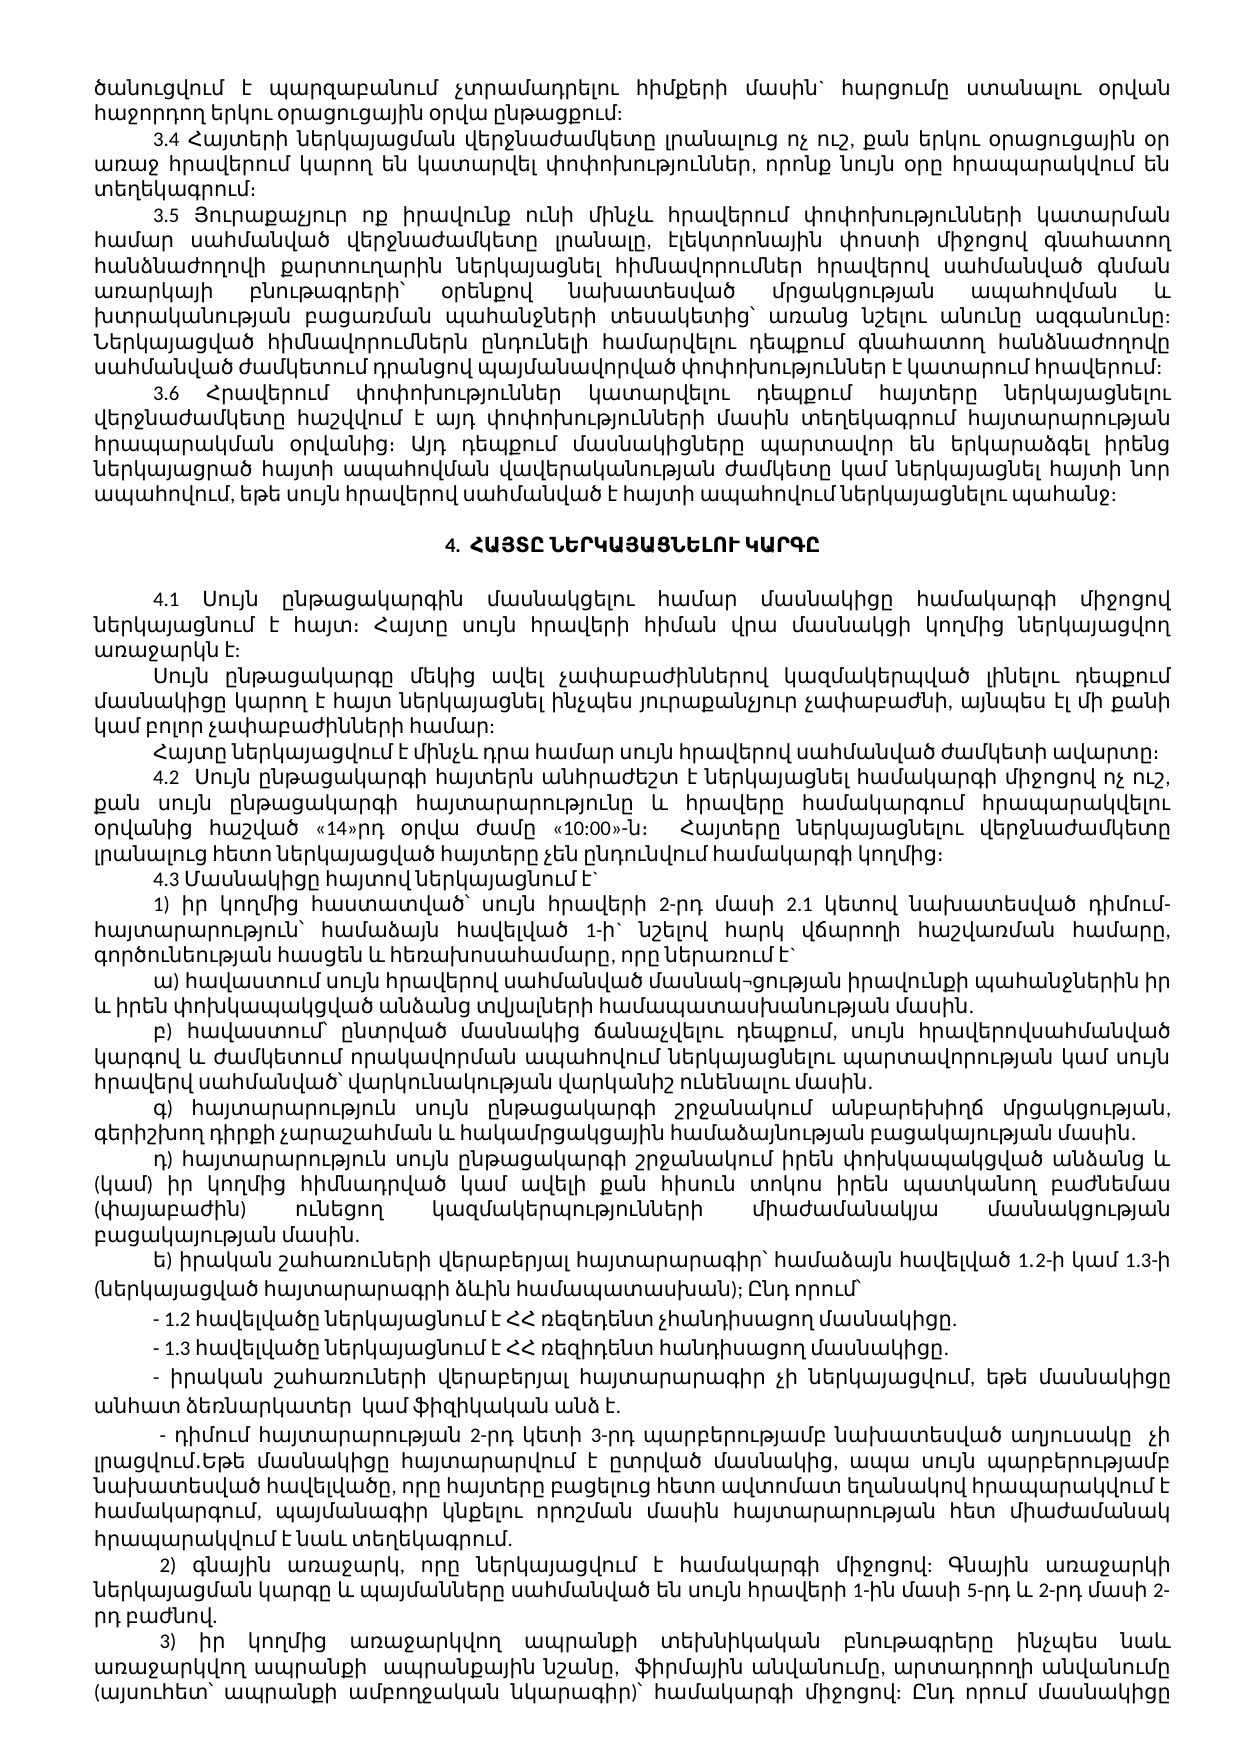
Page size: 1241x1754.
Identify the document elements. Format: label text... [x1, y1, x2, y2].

text գ) հայտարարություն սույն ընթացակարգի շրջանակում անբարեխիղճ մրցակցության, գերիշխող դիրքի չարաշահման և հակամրցակցային համաձայնության բացակայության մասին. [94, 1095, 1171, 1146]
text 3.6 Հրավերում փոփոխություններ կատարվելու դեպքում հայտերը ներկայացնելու վերջնաժամկետը հաշվվում է այդ փոփոխությունների մասին տեղեկագրում հայտարարության հրապարակման օրվանից։ Այդ դեպքում մասնակիցները պարտավոր են երկարաձգել իրենց ներկայացրած հայտի ապահովման վավերականության ժամկետը կամ ներկայացնել հայտի նոր ապահովում, եթե սույն հրավերով սահմանված է հայտի ապահովում ներկայացնելու պահանջ: [94, 380, 1171, 507]
text 4.2 Սույն ընթացակարգի հայտերն անհրաժեշտ է ներկայացնել համակարգի միջոցով ոչ ուշ, քան սույն ընթացակարգի հայտարարությունը և հրավերը համակարգում հրապարակվելու օրվանից հաշված «14»րդ օրվա ժամը «10:00»-ն։ Հայտերը ներկայացնելու վերջնաժամկետը լրանալուց հետո ներկայացված հայտերը չեն ընդունվում համակարգի կողմից։ [94, 764, 1171, 866]
text 3.5 Յուրաքաչյուր ոք իրավունք ունի մինչև հրավերում փոփոխությունների կատարման համար սահմանված վերջնաժամկետը լրանալը, էլեկտրոնային փոստի միջոցով գնահատող հանձնաժողովի քարտուղարին ներկայացնել հիմնավորումներ հրավերով սահմանված գնման առարկայի բնութագրերի՝ օրենքով նախատեսված մրցակցության ապահովման և խտրականության բացառման պահանջների տեսակետից՝ առանց նշելու անունը ազգանունը: Ներկայացված հիմնավորումներն ընդունելի համարվելու դեպքում գնահատող հանձնաժողովը սահմանված ժամկետում դրանցով պայմանավորված փոփոխություններ է կատարում հրավերում: [94, 202, 1171, 380]
text - 1.3 հավելվածը ներկայացնում է ՀՀ ռեզիդենտ հանդիսացող մասնակիցը. [94, 1335, 1171, 1360]
text ե) իրական շահառուների վերաբերյալ հայտարարագիր՝ համաձայն հավելված 1․2-ի կամ 1.3-ի (ներկայացված հայտարարագրի ձևին համապատասխան); Ընդ որում՝ [94, 1247, 1171, 1302]
text 1) իր կողմից հաստատված՝ սույն հրավերի 2-րդ մասի 2.1 կետով նախատեսված դիմում-հայտարարություն՝ համաձայն հավելված 1-ի` նշելով հարկ վճարողի հաշվառման համարը, գործունեության հասցեն և հեռախոսահամարը, որը ներառում է` [94, 892, 1171, 968]
text 2) գնային առաջարկ, որը ներկայացվում է համակարգի միջոցով: Գնային առաջարկի ներկայացման կարգը և պայմանները սահմանված են սույն հրավերի 1-ին մասի 5-րդ և 2-րդ մասի 2-րդ բաժնով. [94, 1552, 1171, 1628]
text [94, 75, 1171, 126]
text - 1.2 հավելվածը ներկայացնում է ՀՀ ռեզեդենտ չհանդիսացող մասնակիցը. [94, 1306, 1171, 1331]
text Հայտը ներկայացվում է մինչև դրա համար սույն հրավերով սահմանված ժամկետի ավարտը։ [94, 739, 1171, 764]
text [94, 1628, 1171, 1705]
text ա) հավաստում սույն հրավերով սահմանված մասնակ¬ցության իրավունքի պահանջներին իր և իրեն փոխկապակցված անձանց տվյալների համապատասխանության մասին. [94, 968, 1171, 1019]
text - դիմում հայտարարության 2-րդ կետի 3-րդ պարբերությամբ նախատեսված աղյուսակը չի լրացվում․Եթե մասնակիցը հայտարարվում է ըտրված մասնակից, ապա սույն պարբերությամբ նախատեսված հավելվածը, որը հայտերը բացելուց հետո ավտոմատ եղանակով հրապարակվում է համակարգում, պայմանագիր կնքելու որոշման մասին հայտարարության հետ միաժամանակ հրապարակվում է նաև տեղեկագրում. [94, 1422, 1171, 1552]
text բ) հավաստում՝ ընտրված մասնակից ճանաչվելու դեպքում, սույն հրավերովսահմանված կարգով և ժամկետում որակավորման ապահովում ներկայացնելու պարտավորության կամ սույն հրավերվ սահմանված՝ վարկունակության վարկանիշ ունենալու մասին. [94, 1019, 1171, 1095]
text Սույն ընթացակարգը մեկից ավել չափաբաժիններով կազմակերպված լինելու դեպքում մասնակիցը կարող է հայտ ներկայացնել ինչպես յուրաքանչյուր չափաբաժնի, այնպես էլ մի քանի կամ բոլոր չափաբաժինների համար: [94, 663, 1171, 739]
text 4.3 Մասնակիցը հայտով ներկայացնում է` [94, 866, 1171, 892]
text - իրական շահառուների վերաբերյալ հայտարարագիր չի ներկայացվում, եթե մասնակիցը անհատ ձեռնարկատեր կամ ֆիզիկական անձ է. [94, 1364, 1171, 1419]
text 4. ՀԱՅՏԸ ՆԵՐԿԱՅԱՑՆԵԼՈՒ ԿԱՐԳԸ [94, 532, 1171, 558]
text դ) հայտարարություն սույն ընթացակարգի շրջանակում իրեն փոխկապակցված անձանց և (կամ) իր կողմից հիմնադրված կամ ավելի քան հիսուն տոկոս իրեն պատկանող բաժնեմաս (փայաբաժին) ունեցող կազմակերպությունների միաժամանակյա մասնակցության բացակայության մասին. [94, 1146, 1171, 1247]
text 4.1 Սույն ընթացակարգին մասնակցելու համար մասնակիցը համակարգի միջոցով ներկայացնում է հայտ։ Հայտը սույն հրավերի հիման վրա մասնակցի կողմից ներկայացվող առաջարկն է: [94, 587, 1171, 663]
text 3.4 Հայտերի ներկայացման վերջնաժամկետը լրանալուց ոչ ուշ, քան երկու օրացուցային օր առաջ հրավերում կարող են կատարվել փոփոխություններ, որոնք նույն օրը հրապարակվում են տեղեկագրում։ [94, 126, 1171, 202]
